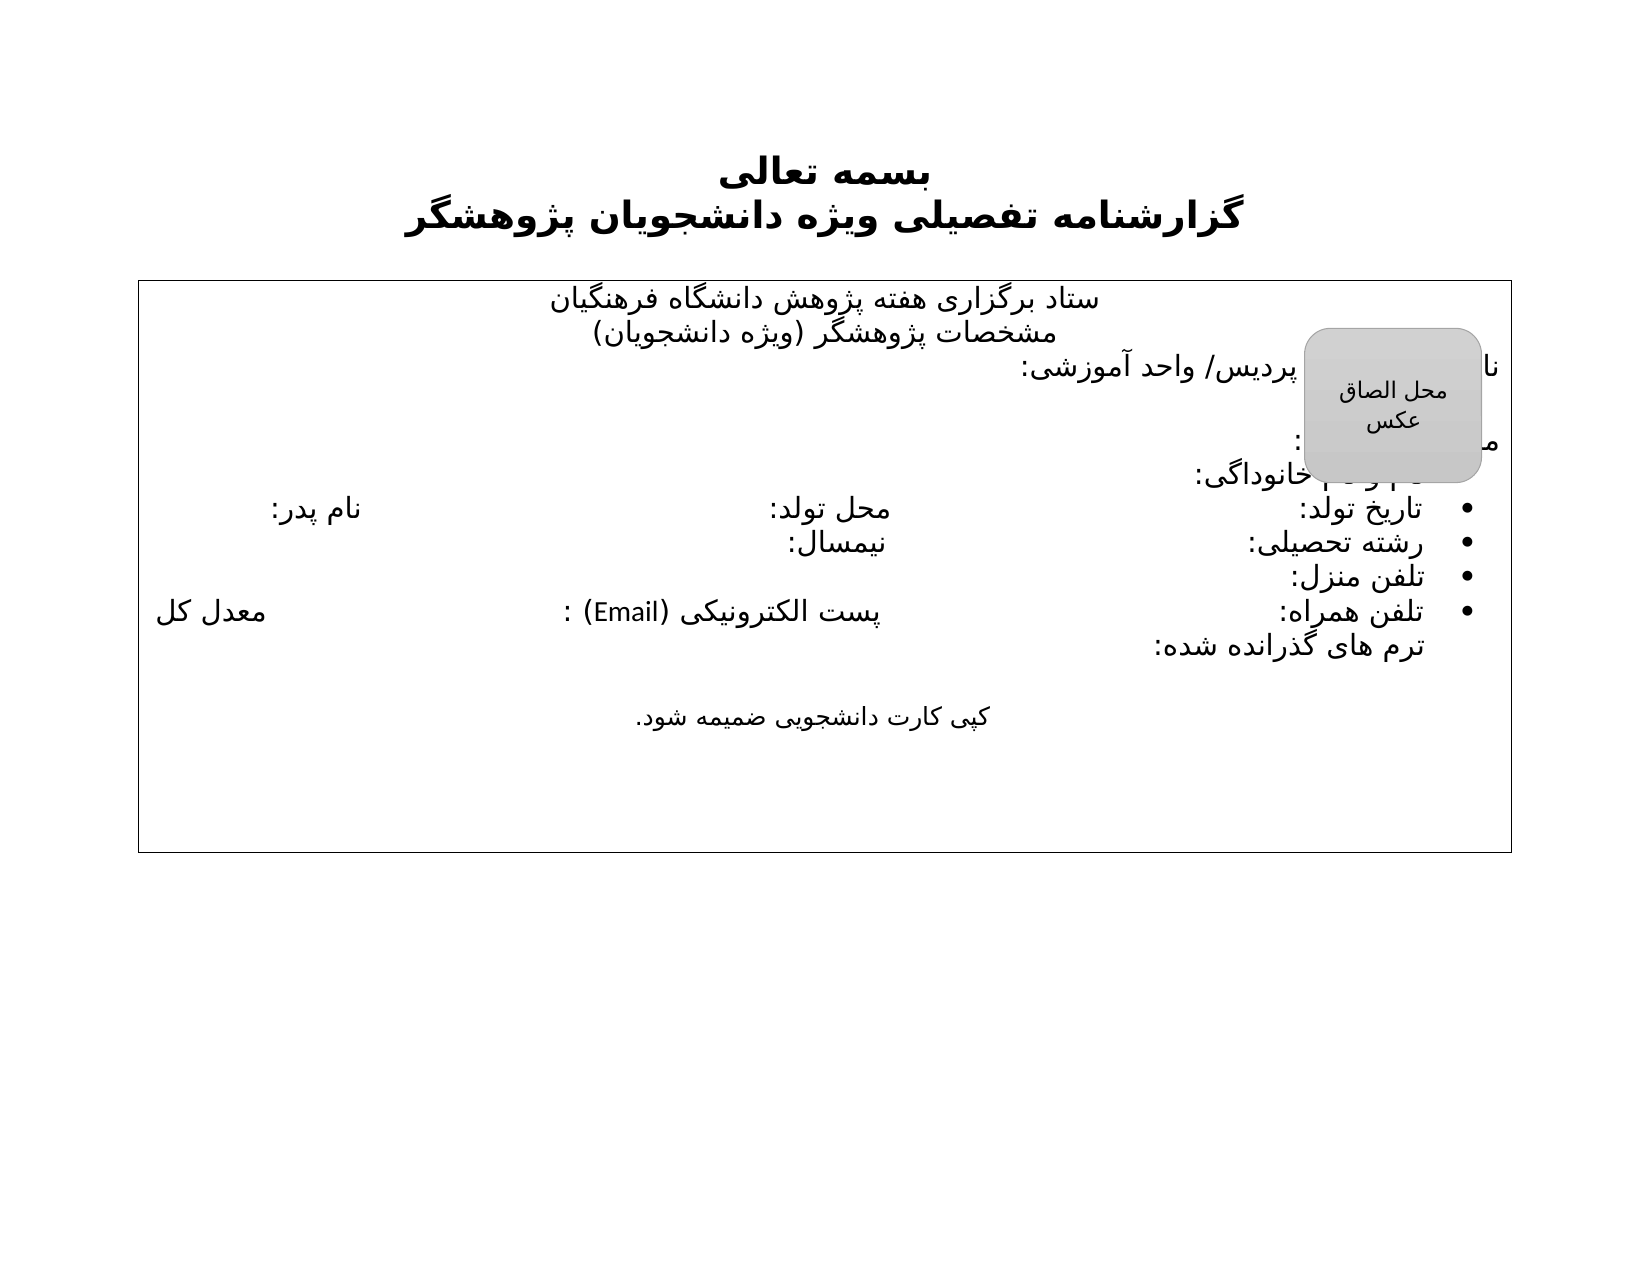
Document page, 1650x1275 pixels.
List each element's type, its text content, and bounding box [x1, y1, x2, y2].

text بسمه تعالی [150, 150, 1500, 194]
text گزارشنامه تفصیلی ویژه دانشجویان پژوهشگر [150, 194, 1500, 237]
table_header ستاد برگزاری هفته پژوهش دانشگاه فرهنگیان مشخصات پژوهشگر (ویژه دانشجویان) نام محل تحصیل پردیس/ واحد آموزشی: مشخصات فردی: نام و نام خانوداگی: تاریخ تولد: محل تولد: نام پدر: رشته تحصیلی: نیمسال: تلفن منزل: تلفن همراه: پست الکترونیکی (Email) : معدل کل ترم های گذرانده شده: کپی کارت دانشجویی ضمیمه شود. [139, 281, 1511, 852]
